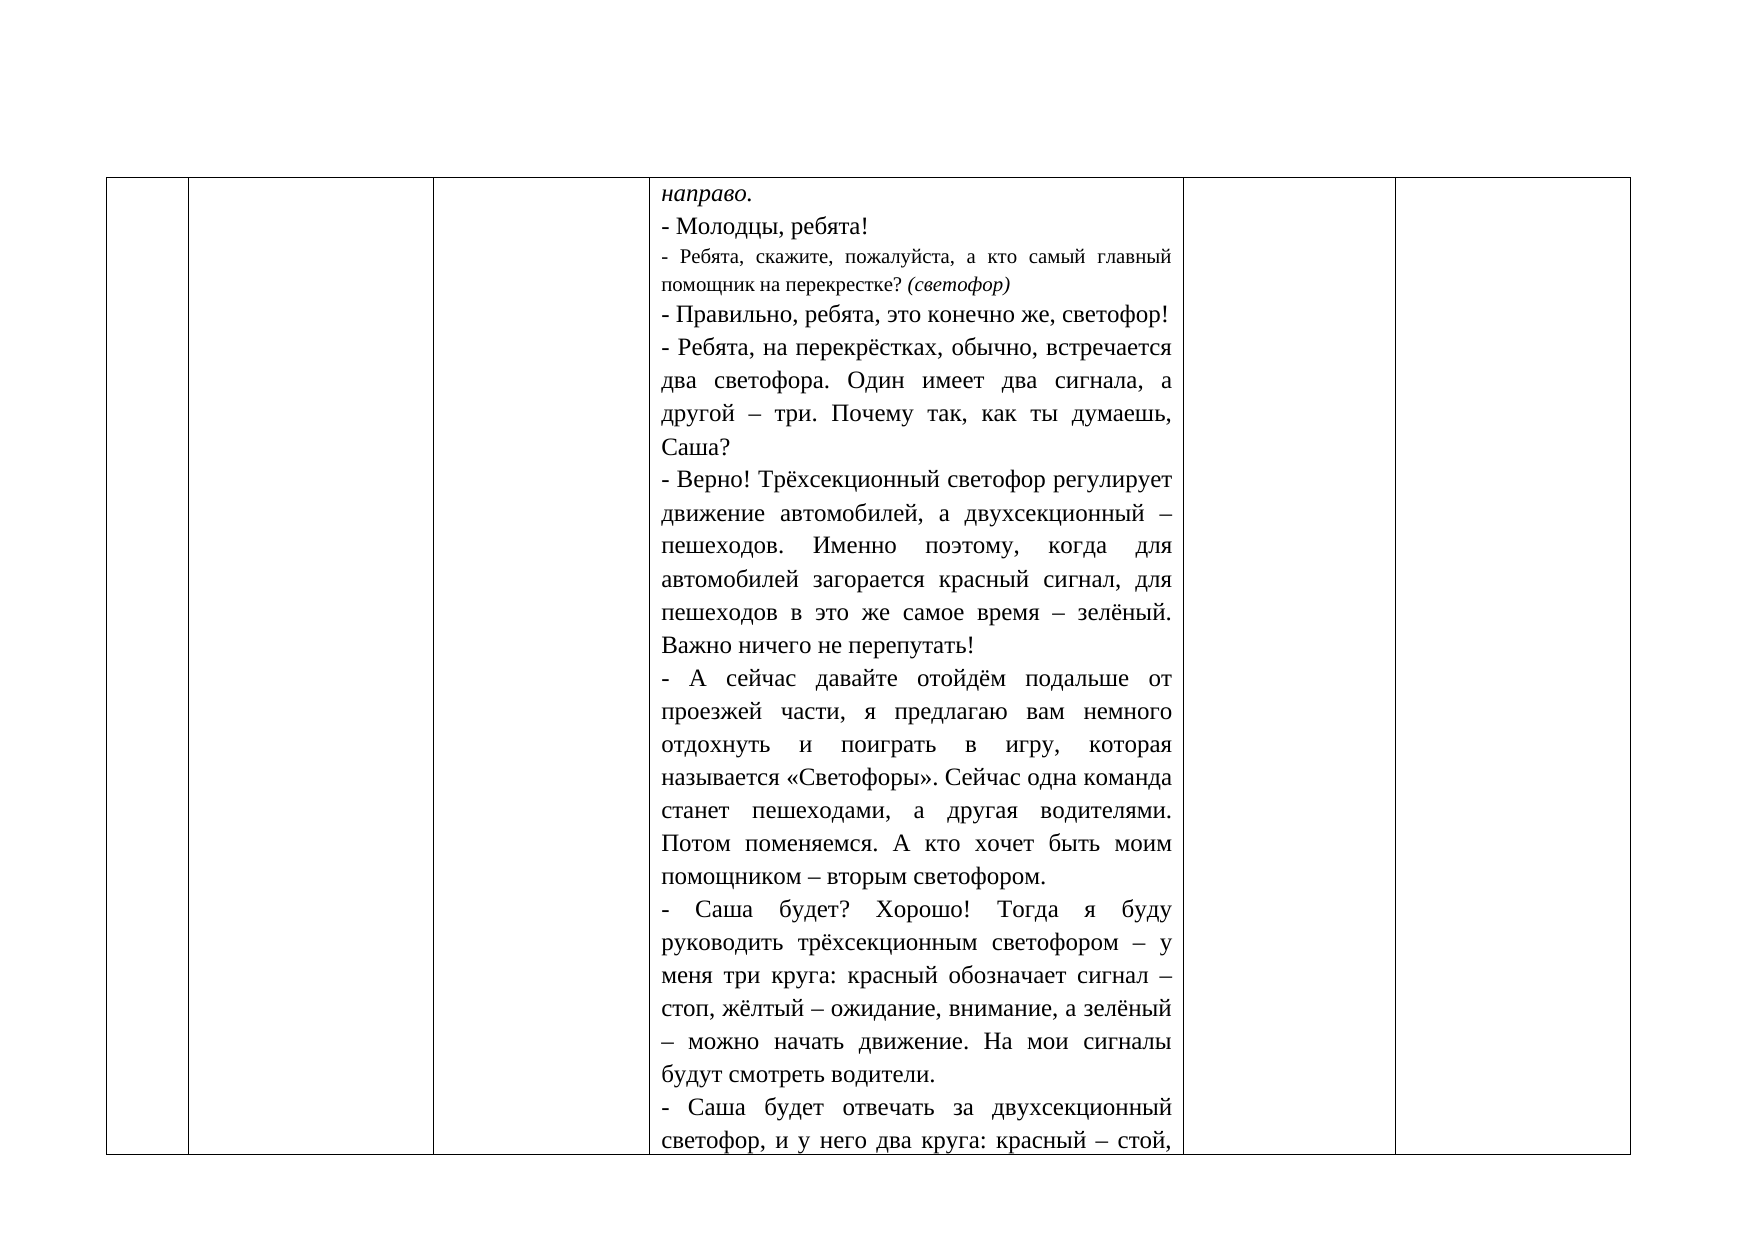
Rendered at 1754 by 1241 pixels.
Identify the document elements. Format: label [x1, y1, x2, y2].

table_cell [1396, 178, 1630, 1154]
table_cell [434, 178, 649, 1154]
table_cell [1184, 178, 1395, 1154]
table_cell [189, 178, 433, 1154]
table_cell [650, 178, 1183, 1154]
